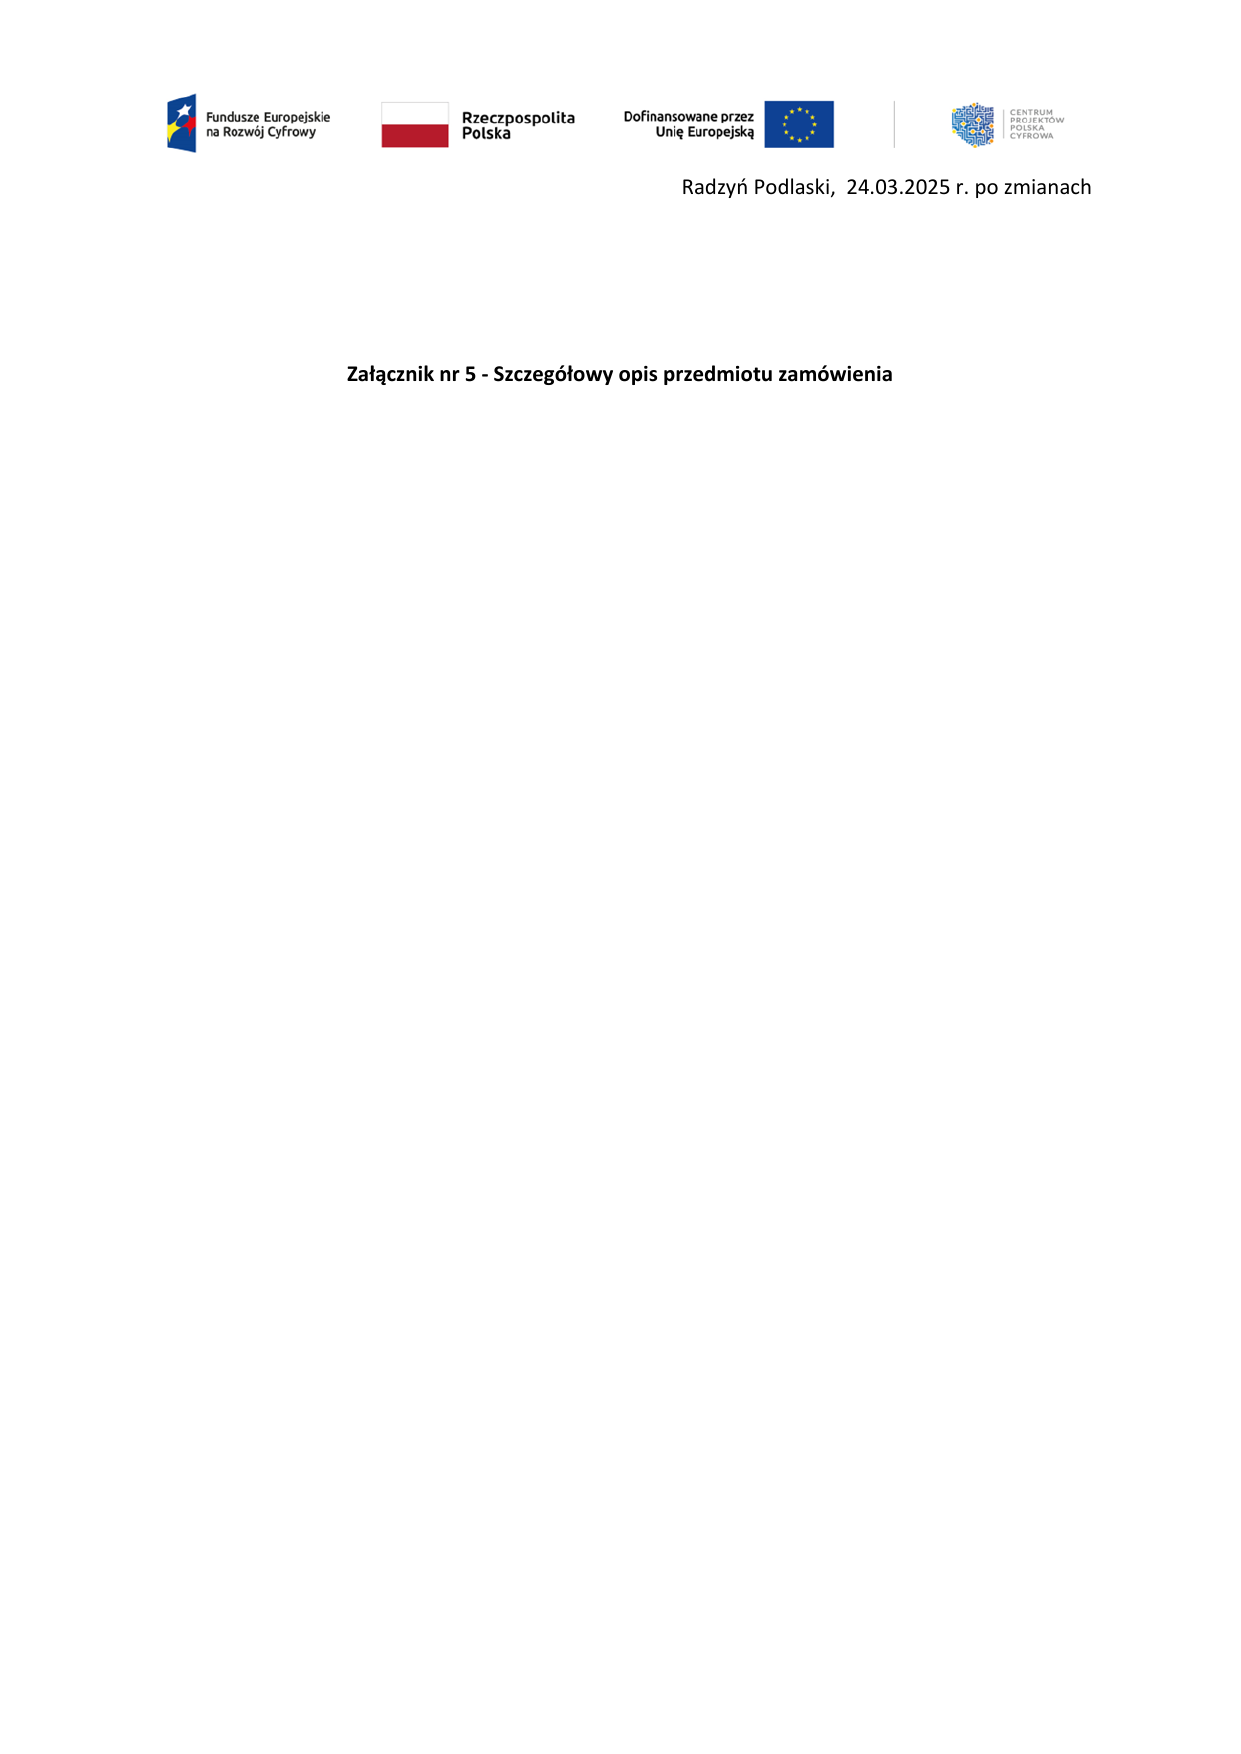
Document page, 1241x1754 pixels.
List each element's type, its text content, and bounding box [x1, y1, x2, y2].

picture [147, 73, 1093, 172]
text Załącznik nr 5 - Szczegółowy opis przedmiotu zamówienia [148, 359, 1093, 388]
text Radzyń Podlaski, 24.03.2025 r. po zmianach [148, 172, 1093, 200]
